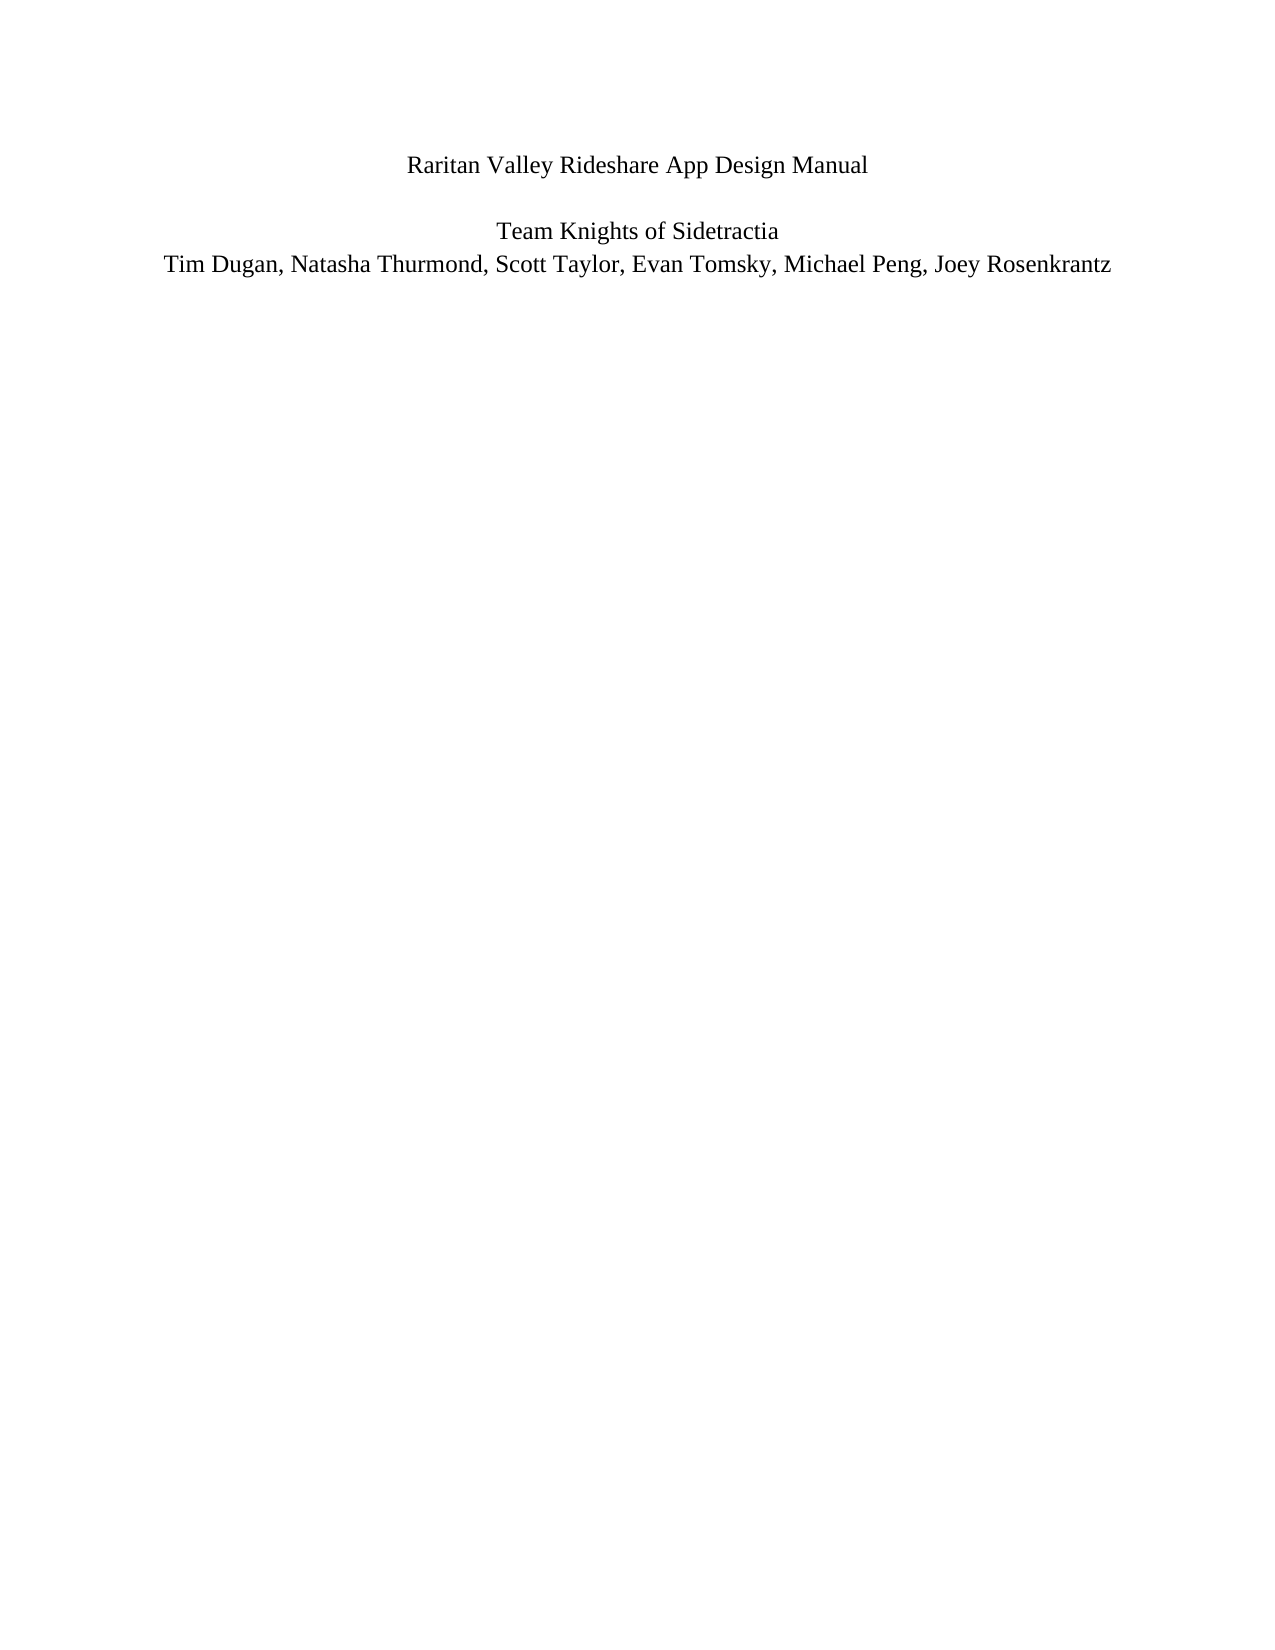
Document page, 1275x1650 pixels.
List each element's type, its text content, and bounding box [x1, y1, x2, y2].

text Raritan Valley Rideshare App Design Manual [150, 150, 1125, 179]
text Tim Dugan, Natasha Thurmond, Scott Taylor, Evan Tomsky, Michael Peng, Joey Rosenkrantz [150, 249, 1125, 278]
text Team Knights of Sidetractia [150, 216, 1125, 245]
